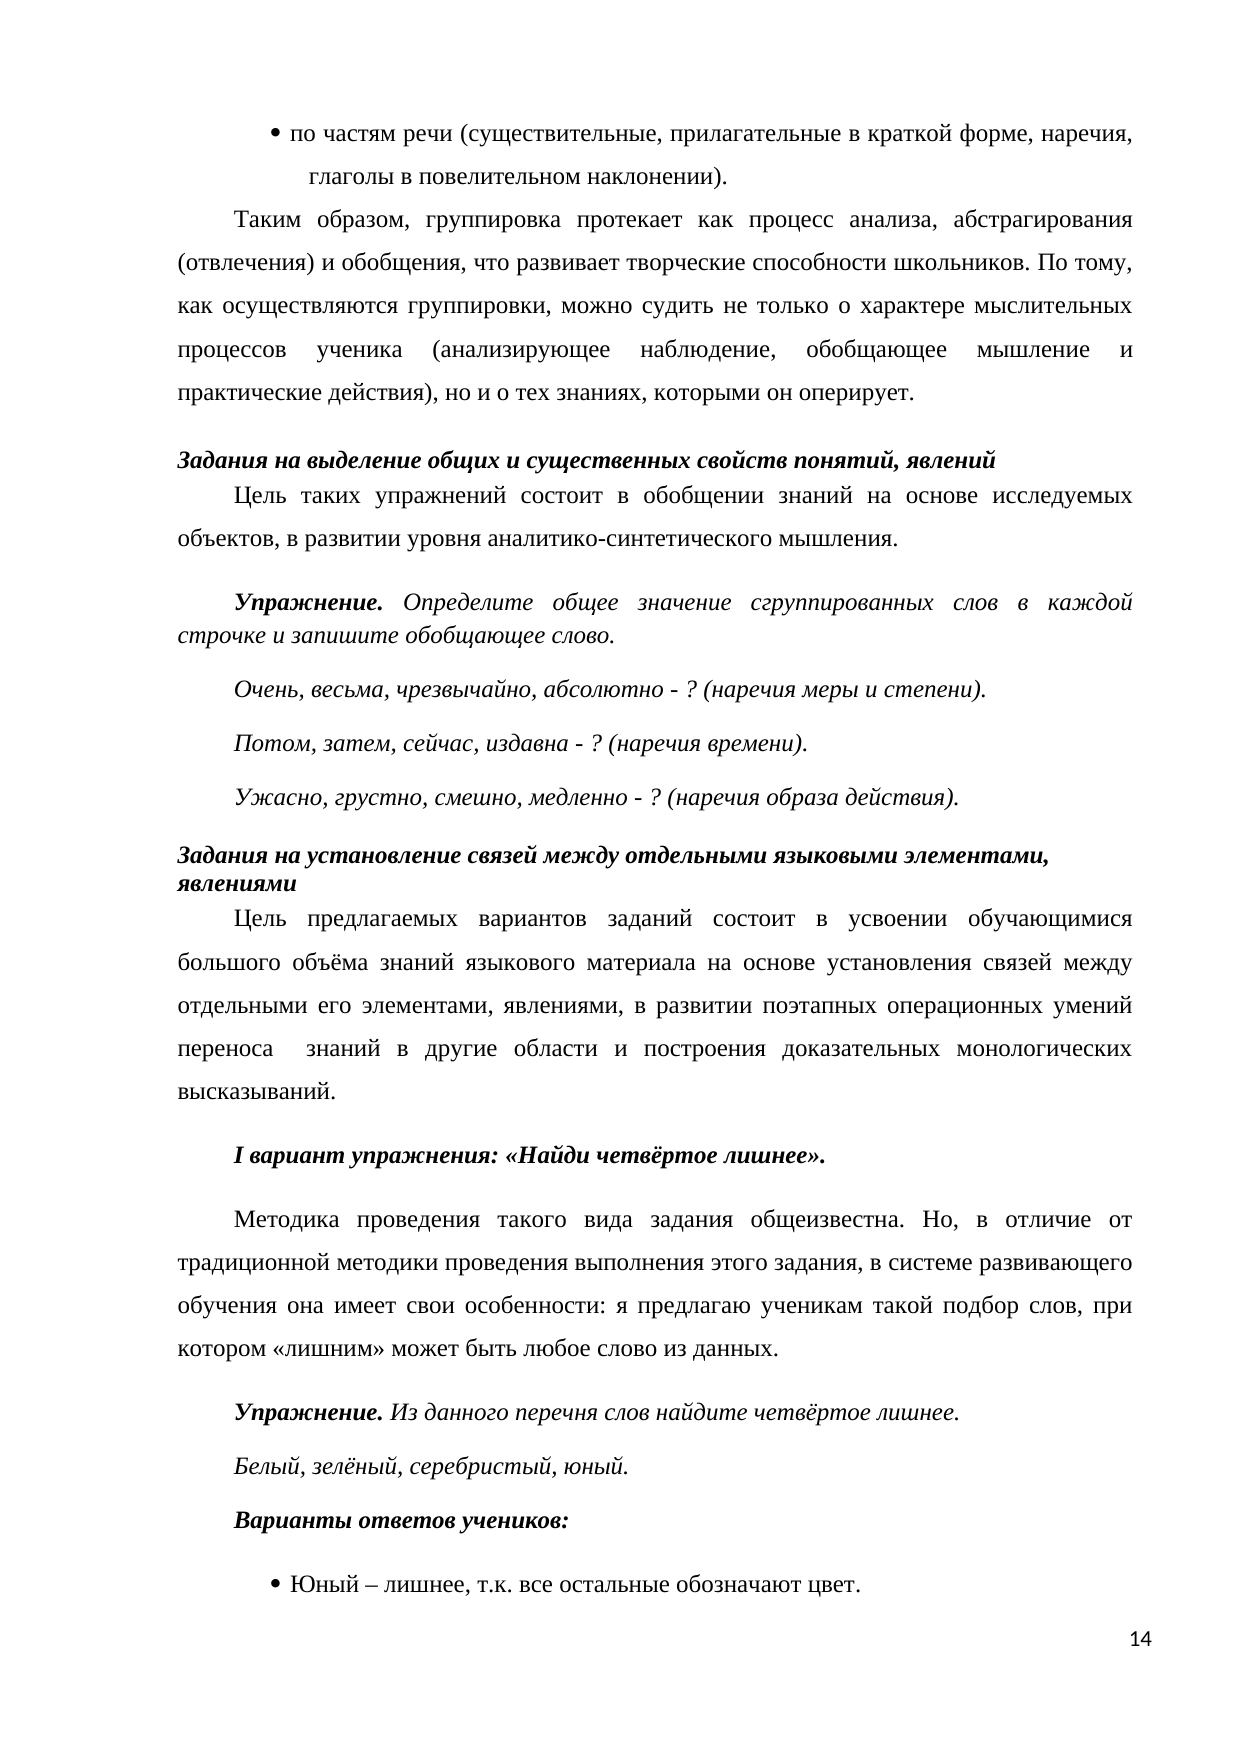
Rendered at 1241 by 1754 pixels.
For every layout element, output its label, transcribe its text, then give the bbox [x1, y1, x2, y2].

text Упражнение. Из данного перечня слов найдите четвёртое лишнее. [177, 1397, 1133, 1426]
text Потом, затем, сейчас, издавна - ? (наречия времени). [177, 728, 1133, 757]
text Методика проведения такого вида задания общеизвестна. Но, в отличие от традиционной методики проведения выполнения этого задания, в системе развивающего обучения она имеет свои особенности: я предлагаю ученикам такой подбор слов, при котором «лишним» может быть любое слово из данных. [177, 1204, 1133, 1362]
text Белый, зелёный, серебристый, юный. [177, 1451, 1133, 1480]
text Ужасно, грустно, смешно, медленно - ? (наречия образа действия). [177, 782, 1133, 810]
text Очень, весьма, чрезвычайно, абсолютно - ? (наречия меры и степени). [177, 674, 1133, 703]
text Варианты ответов учеников: [177, 1505, 1133, 1534]
text Упражнение. Определите общее значение сгруппированных слов в каждой строчке и запишите обобщающее слово. [177, 587, 1133, 649]
subtitle Задания на выделение общих и существенных свойств понятий, явлений [177, 445, 1152, 474]
text Таким образом, группировка протекает как процесс анализа, абстрагирования (отвлечения) и обобщения, что развивает творческие способности школьников. По тому, как осуществляются группировки, можно судить не только о характере мыслительных процессов ученика (анализирующее наблюдение, обобщающее мышление и практические действия), но и о тех знаниях, которыми он оперирует. [177, 204, 1133, 406]
subtitle Задания на установление связей между отдельными языковыми элементами, явлениями [177, 840, 1152, 897]
text Цель предлагаемых вариантов заданий состоит в усвоении обучающимися большого объёма знаний языкового материала на основе установления связей между отдельными его элементами, явлениями, в развитии поэтапных операционных умений переноса знаний в другие области и построения доказательных монологических высказываний. [177, 903, 1133, 1105]
text Цель таких упражнений состоит в обобщении знаний на основе исследуемых объектов, в развитии уровня аналитико-синтетического мышления. [177, 480, 1133, 552]
list Юный – лишнее, т.к. все остальные обозначают цвет. [271, 1569, 1133, 1598]
list по частям речи (существительные, прилагательные в краткой форме, наречия, глаголы в повелительном наклонении). [271, 118, 1133, 190]
text I вариант упражнения: «Найди четвёртое лишнее». [177, 1140, 1133, 1169]
